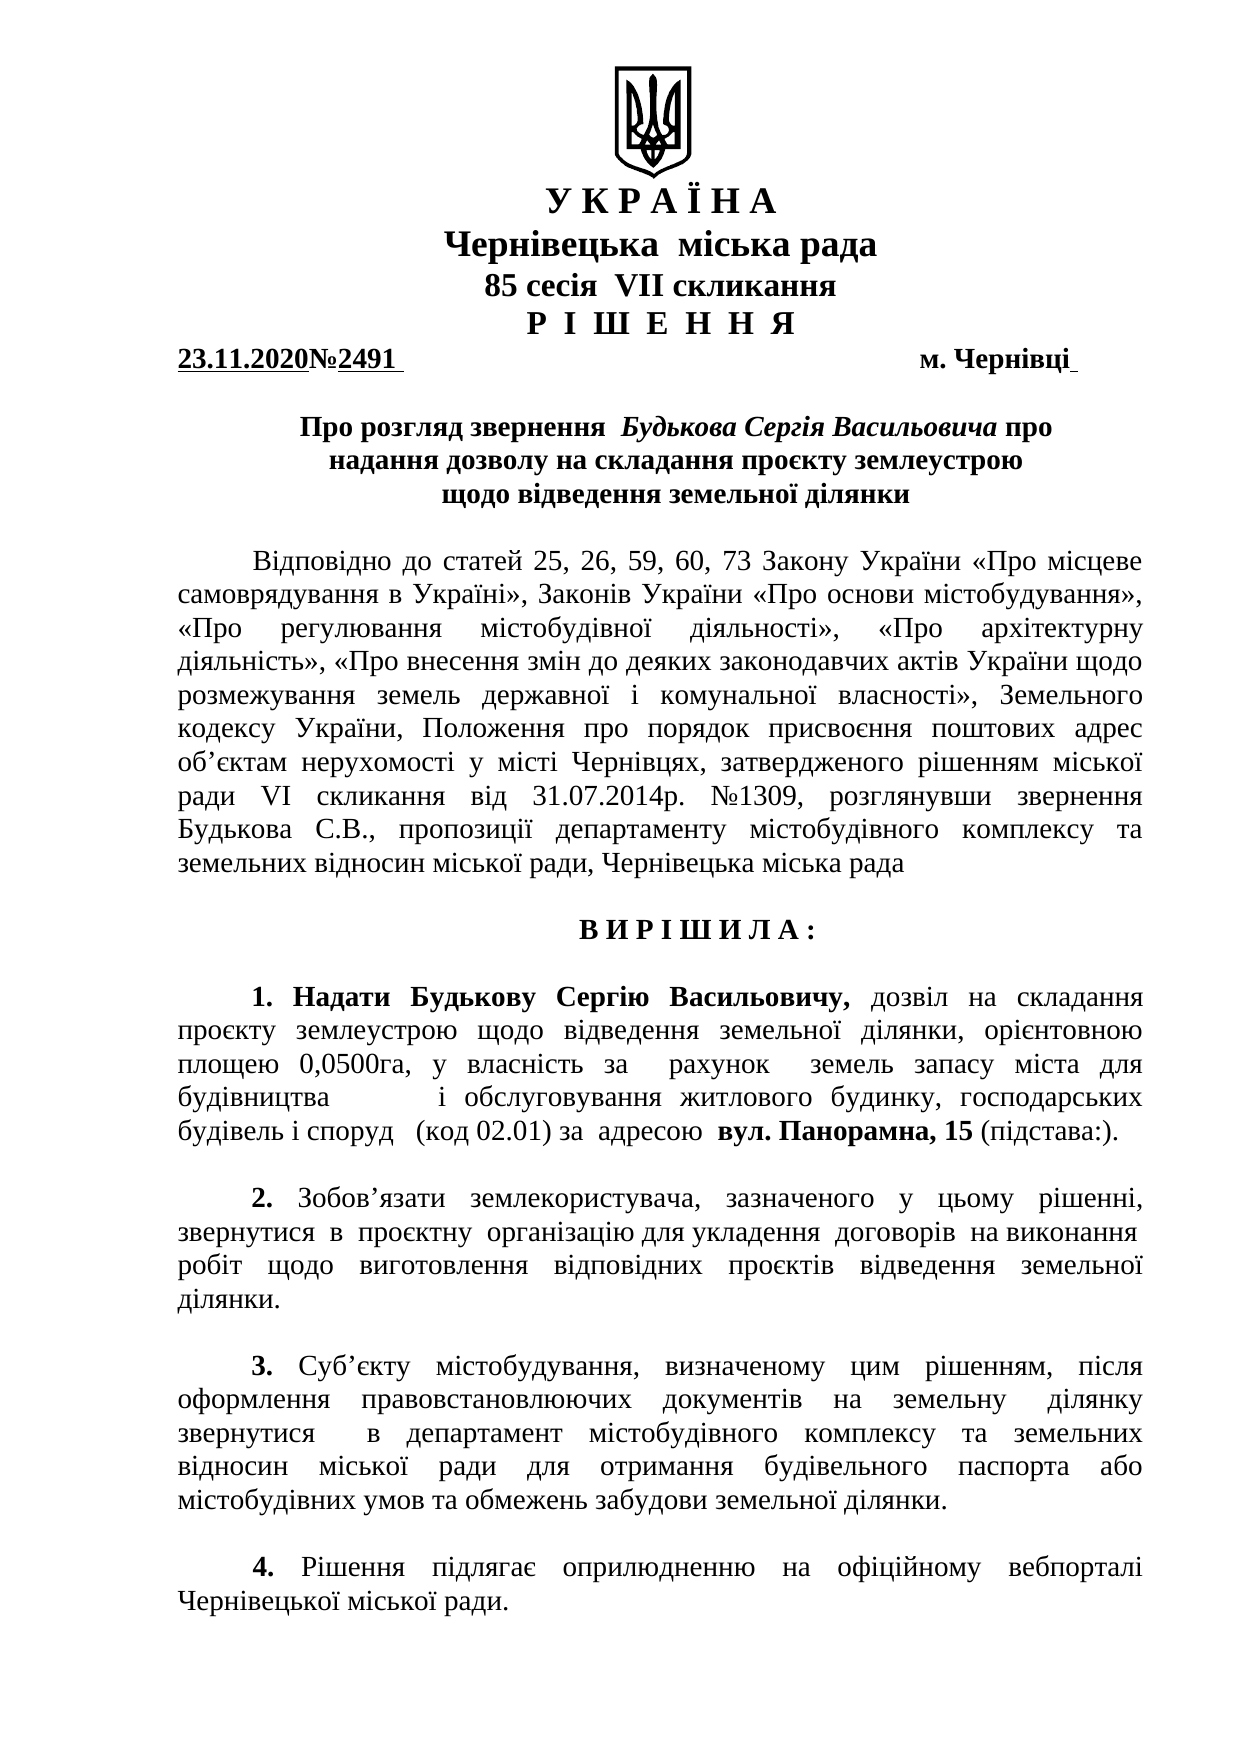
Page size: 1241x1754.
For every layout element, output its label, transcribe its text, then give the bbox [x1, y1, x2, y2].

subtitle Р І Ш Е Н Н Я [177, 303, 1144, 342]
text робіт щодо виготовлення відповідних проєктів відведення земельної ділянки. [177, 1247, 1144, 1314]
text У К Р А Ї Н А [177, 179, 1144, 222]
text 4. Рішення підлягає оприлюдненню на офіційному вебпорталі Чернівецької міської ради. [177, 1549, 1144, 1616]
text 85 сесія VІІ скликання [177, 265, 1144, 303]
text 1. Надати Будькову Сергію Васильовичу, дозвіл на складання проєкту землеустрою щодо відведення земельної ділянки, орієнтовною площею 0,0500га, у власність за рахунок земель запасу міста для будівництва і обслуговування житлового будинку, господарських будівель і споруд (код 02.01) за адресою вул. Панорамна, 15 (підстава:). [177, 979, 1144, 1147]
text Відповідно до статей 25, 26, 59, 60, 73 Закону України «Про місцеве самоврядування в Україні», Законів України «Про основи містобудування», «Про регулювання містобудівної діяльності», «Про архітектурну діяльність», «Про внесення змін до деяких законодавчих актів України щодо розмежування земель державної і комунальної власності», Земельного кодексу України, Положення про порядок присвоєння поштових адрес об’єктам нерухомості у місті Чернівцях, затвердженого рішенням міської ради VI скликання від 31.07.2014р. №1309, розглянувши звернення Будькова С.В., пропозиції департаменту містобудівного комплексу та земельних відносин міської ради, Чернівецька міська рада [177, 543, 1144, 878]
text 3. Суб’єкту містобудування, визначеному цим рішенням, після оформлення правовстановлюючих документів на земельну ділянку звернутися в департамент містобудівного комплексу та земельних відносин міської ради для отримання будівельного паспорта або містобудівних умов та обмежень забудови земельної ділянки. [177, 1348, 1144, 1516]
text Чернівецька міська рада [177, 222, 1144, 265]
text 2. Зобов’язати землекористувача, зазначеного у цьому рішенні, звернутися в проєктну організацію для укладення договорів на виконання [177, 1180, 1144, 1247]
text 23.11.2020№2491 м. Чернівці [177, 342, 1144, 375]
text В И Р І Ш И Л А : [177, 912, 1144, 945]
table_header Про розгляд звернення Будькова Сергія Васильовича про надання дозволу на складання проєкту землеустрою щодо відведення земельної ділянки [189, 409, 1163, 543]
